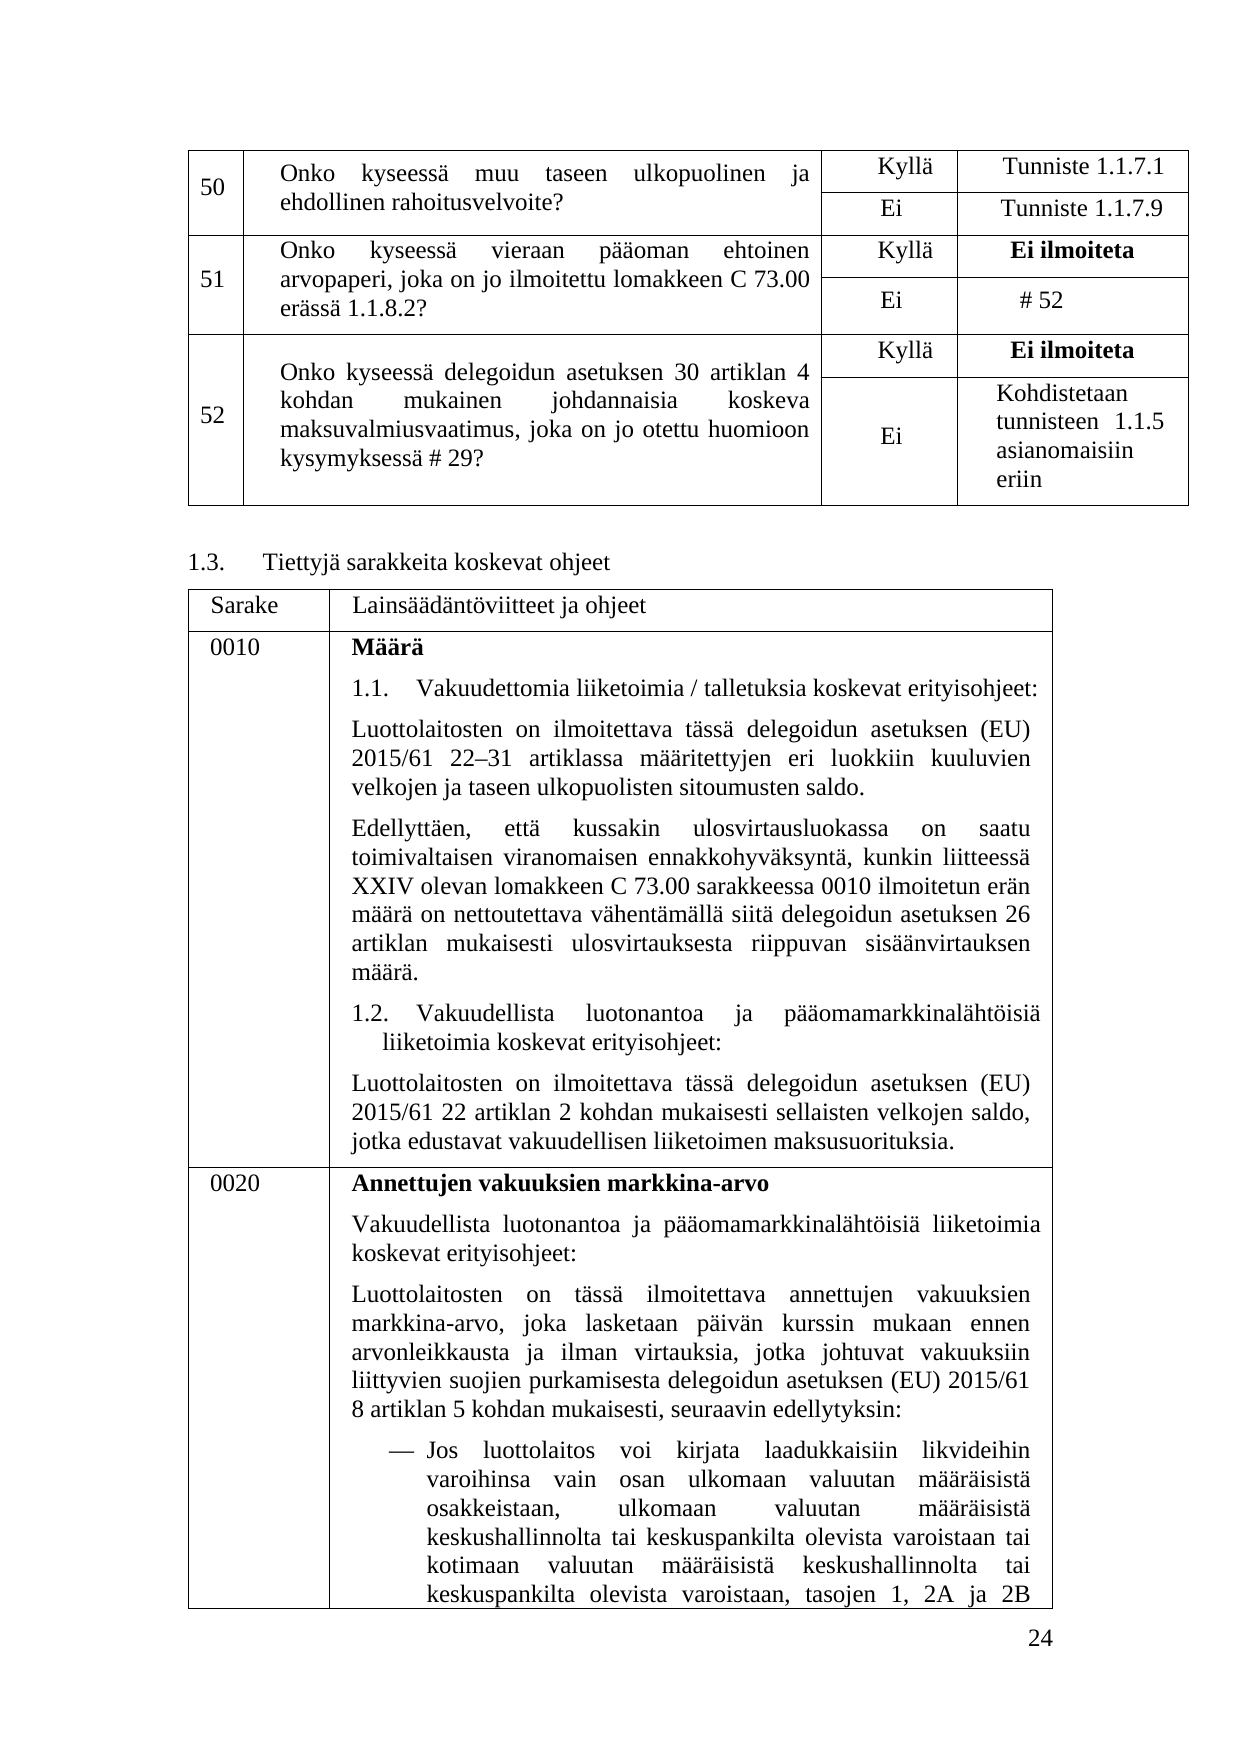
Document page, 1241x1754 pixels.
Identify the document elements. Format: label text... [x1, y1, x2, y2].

table_cell Kohdistetaan tunnisteen 1.1.5 asianomaisiin eriin [958, 378, 1188, 505]
table_cell Kyllä [822, 236, 957, 277]
table_cell Ei ilmoiteta [958, 335, 1188, 377]
table_header Lainsäädäntöviitteet ja ohjeet [330, 590, 1052, 631]
table_cell Ei [822, 278, 957, 334]
list 1.3. Tiettyjä sarakkeita koskevat ohjeet [187, 547, 1053, 576]
table_cell 50 [189, 151, 243, 234]
table_cell Tunniste 1.1.7.1 [958, 151, 1188, 192]
table_cell 51 [189, 236, 243, 334]
table_header Sarake [189, 590, 329, 631]
table_cell 52 [189, 335, 243, 505]
table_cell Onko kyseessä delegoidun asetuksen 30 artiklan 4 kohdan mukainen johdannaisia koskeva maksuvalmiusvaatimus, joka on jo otettu huomioon kysymyksessä # 29? [244, 335, 821, 505]
table_cell 0020 [189, 1168, 329, 1608]
table_cell Määrä 1.1. Vakuudettomia liiketoimia / talletuksia koskevat erityisohjeet: Luottolaitosten on ilmoitettava tässä delegoidun asetuksen (EU) 2015/61 22–31 artiklassa määritettyjen eri luokkiin kuuluvien velkojen ja taseen ulkopuolisten sitoumusten saldo. Edellyttäen, että kussakin ulosvirtausluokassa on saatu toimivaltaisen viranomaisen ennakkohyväksyntä, kunkin liitteessä XXIV olevan lomakkeen C 73.00 sarakkeessa 0010 ilmoitetun erän määrä on nettoutettava vähentämällä siitä delegoidun asetuksen 26 artiklan mukaisesti ulosvirtauksesta riippuvan sisäänvirtauksen määrä. 1.2. Vakuudellista luotonantoa ja pääomamarkkinalähtöisiä liiketoimia koskevat erityisohjeet: Luottolaitosten on ilmoitettava tässä delegoidun asetuksen (EU) 2015/61 22 artiklan 2 kohdan mukaisesti sellaisten velkojen saldo, jotka edustavat vakuudellisen liiketoimen maksusuorituksia. [330, 632, 1052, 1167]
table_cell Tunniste 1.1.7.9 [958, 193, 1188, 234]
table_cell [330, 1168, 1052, 1608]
table_cell Onko kyseessä muu taseen ulkopuolinen ja ehdollinen rahoitusvelvoite? [244, 151, 821, 234]
table_cell Ei ilmoiteta [958, 236, 1188, 277]
table_cell Ei [822, 378, 957, 505]
table_cell 0010 [189, 632, 329, 1167]
table_cell Ei [822, 193, 957, 234]
table_cell Kyllä [822, 335, 957, 377]
table_cell Onko kyseessä vieraan pääoman ehtoinen arvopaperi, joka on jo ilmoitettu lomakkeen C 73.00 erässä 1.1.8.2? [244, 236, 821, 334]
table_cell Kyllä [822, 151, 957, 192]
table_cell # 52 [958, 278, 1188, 334]
